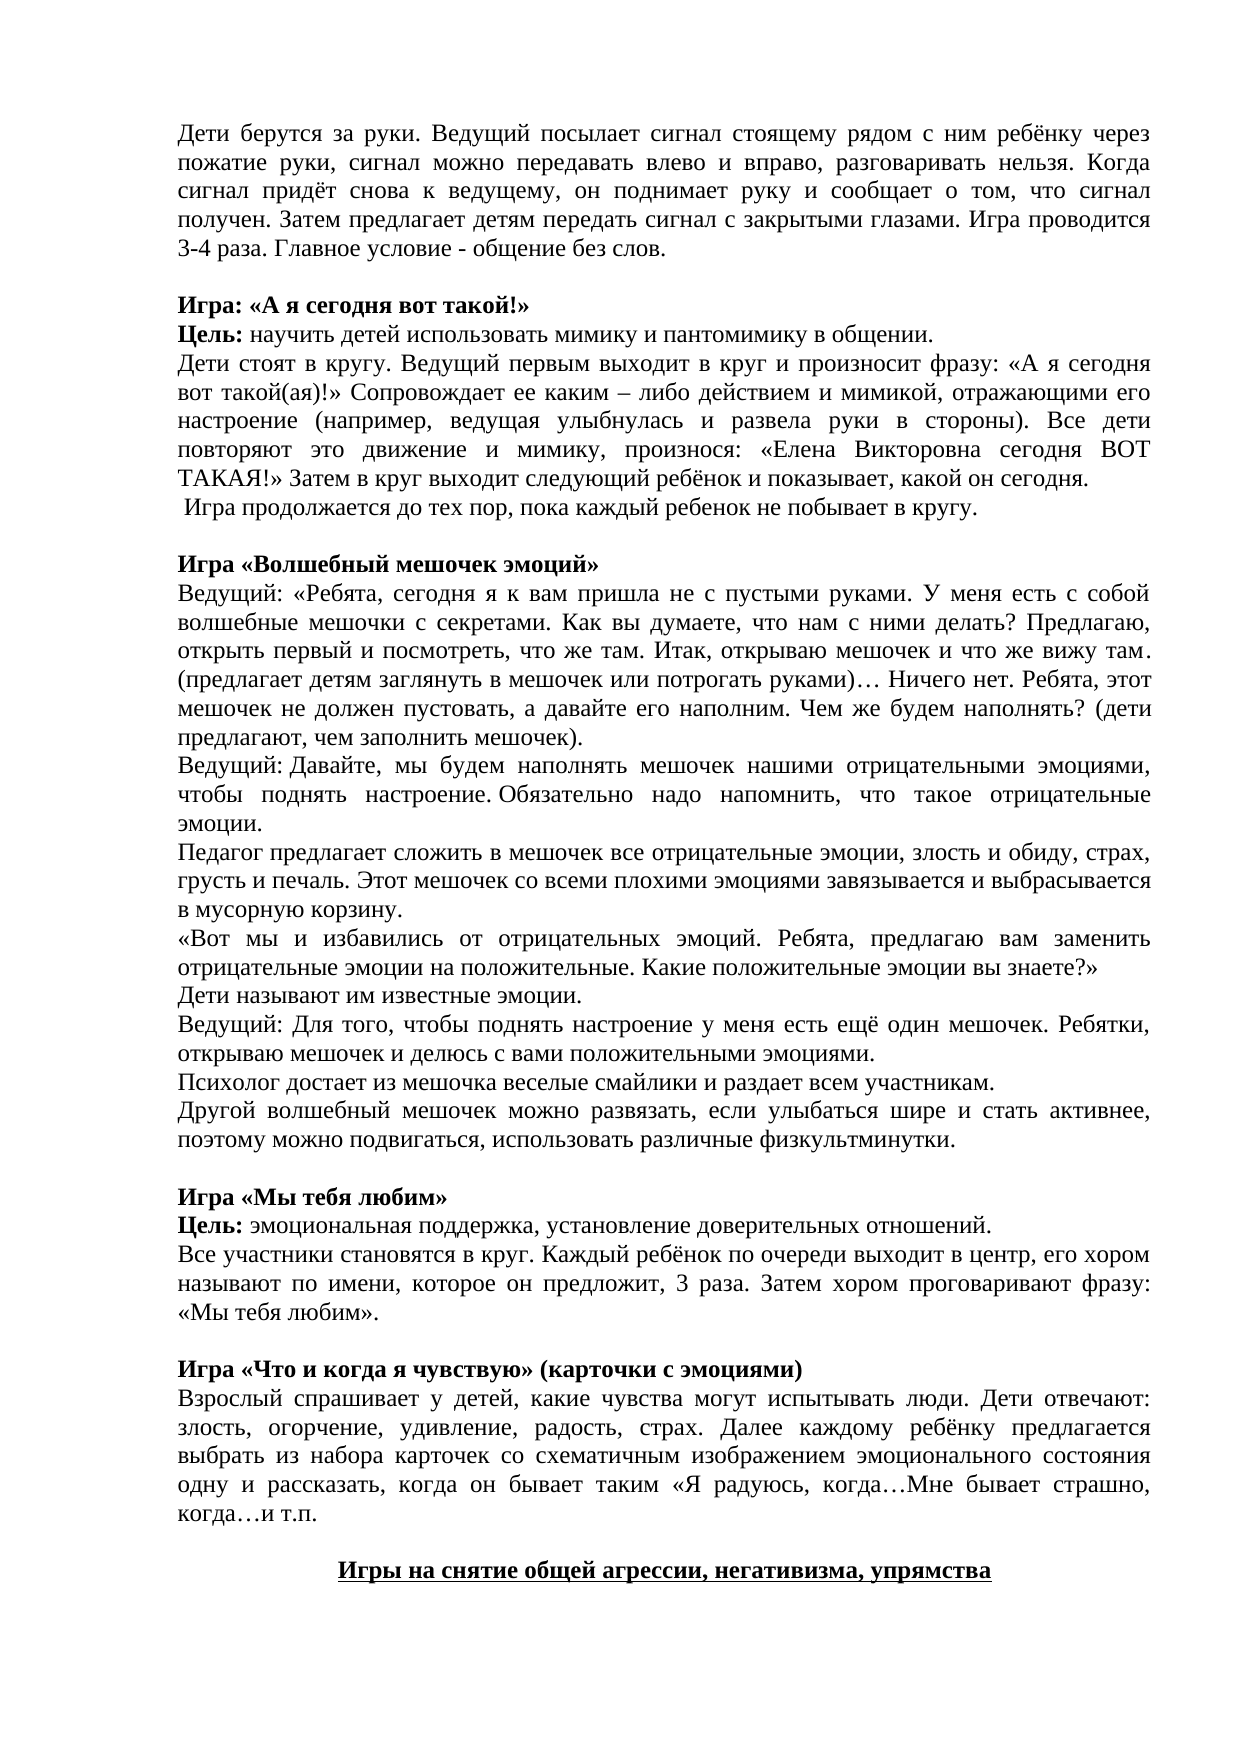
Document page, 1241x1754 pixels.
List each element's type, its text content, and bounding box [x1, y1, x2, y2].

text Психолог достает из мешочка веселые смайлики и раздает всем участникам. [177, 1067, 1152, 1096]
text Дети стоят в кругу. Ведущий первым выходит в круг и произносит фразу: «А я сегодня вот такой(ая)!» Сопровождает ее каким – либо действием и мимикой, отражающими его настроение (например, ведущая улыбнулась и развела руки в стороны). Все дети повторяют это движение и мимику, произнося: «Елена Викторовна сегодня ВОТ ТАКАЯ!» Затем в круг выходит следующий ребёнок и показывает, какой он сегодня. [177, 348, 1152, 492]
text Все участники становятся в круг. Каждый ребёнок по очереди выходит в центр, его хором называют по имени, которое он предложит, 3 раза. Затем хором проговаривают фразу: «Мы тебя любим». [177, 1239, 1152, 1326]
text Игра «Волшебный мешочек эмоций» [177, 549, 1152, 578]
text Ведущий: «Ребята, сегодня я к вам пришла не с пустыми руками. У меня есть с собой волшебные мешочки с секретами. Как вы думаете, что нам с ними делать? Предлагаю, открыть первый и посмотреть, что же там. Итак, открываю мешочек и что же вижу там. (предлагает детям заглянуть в мешочек или потрогать руками)… Ничего нет. Ребята, этот мешочек не должен пустовать, а давайте его наполним. Чем же будем наполнять? (дети предлагают, чем заполнить мешочек). [177, 578, 1152, 751]
text Другой волшебный мешочек можно развязать, если улыбаться шире и стать активнее, поэтому можно подвигаться, использовать различные физкультминутки. [177, 1096, 1152, 1153]
text Ведущий: Давайте, мы будем наполнять мешочек нашими отрицательными эмоциями, чтобы поднять настроение. Обязательно надо напомнить, что такое отрицательные эмоции. [177, 751, 1152, 837]
text Игра «Что и когда я чувствую» (карточки с эмоциями) [177, 1354, 1152, 1383]
text Взрослый спрашивает у детей, какие чувства могут испытывать люди. Дети отвечают: злость, огорчение, удивление, радость, страх. Далее каждому ребёнку предлагается выбрать из набора карточек со схематичным изображением эмоционального состояния одну и рассказать, когда он бывает таким «Я радуюсь, когда…Мне бывает страшно, когда…и т.п. [177, 1383, 1152, 1527]
text Игра «Мы тебя любим» [177, 1182, 1152, 1211]
text Ведущий: Для того, чтобы поднять настроение у меня есть ещё один мешочек. Ребятки, открываю мешочек и делюсь с вами положительными эмоциями. [177, 1009, 1152, 1067]
text Дети берутся за руки. Ведущий посылает сигнал стоящему рядом с ним ребёнку через пожатие руки, сигнал можно передавать влево и вправо, разговаривать нельзя. Когда сигнал придёт снова к ведущему, он поднимает руку и сообщает о том, что сигнал получен. Затем предлагает детям передать сигнал с закрытыми глазами. Игра проводится 3-4 раза. Главное условие - общение без слов. [177, 118, 1152, 262]
text Педагог предлагает сложить в мешочек все отрицательные эмоции, злость и обиду, страх, грусть и печаль. Этот мешочек со всеми плохими эмоциями завязывается и выбрасывается в мусорную корзину. [177, 837, 1152, 923]
text Цель: эмоциональная поддержка, установление доверительных отношений. [177, 1211, 1152, 1239]
text Игра: «А я сегодня вот такой!» Цель: научить детей использовать мимику и пантомимику в общении. [177, 291, 1152, 348]
text Игры на снятие общей агрессии, негативизма, упрямства [177, 1556, 1152, 1584]
text «Вот мы и избавились от отрицательных эмоций. Ребята, предлагаю вам заменить отрицательные эмоции на положительные. Какие положительные эмоции вы знаете?» [177, 923, 1152, 981]
text Дети называют им известные эмоции. [177, 981, 1152, 1009]
text Игра продолжается до тех пор, пока каждый ребенок не побывает в кругу. [177, 492, 1152, 521]
